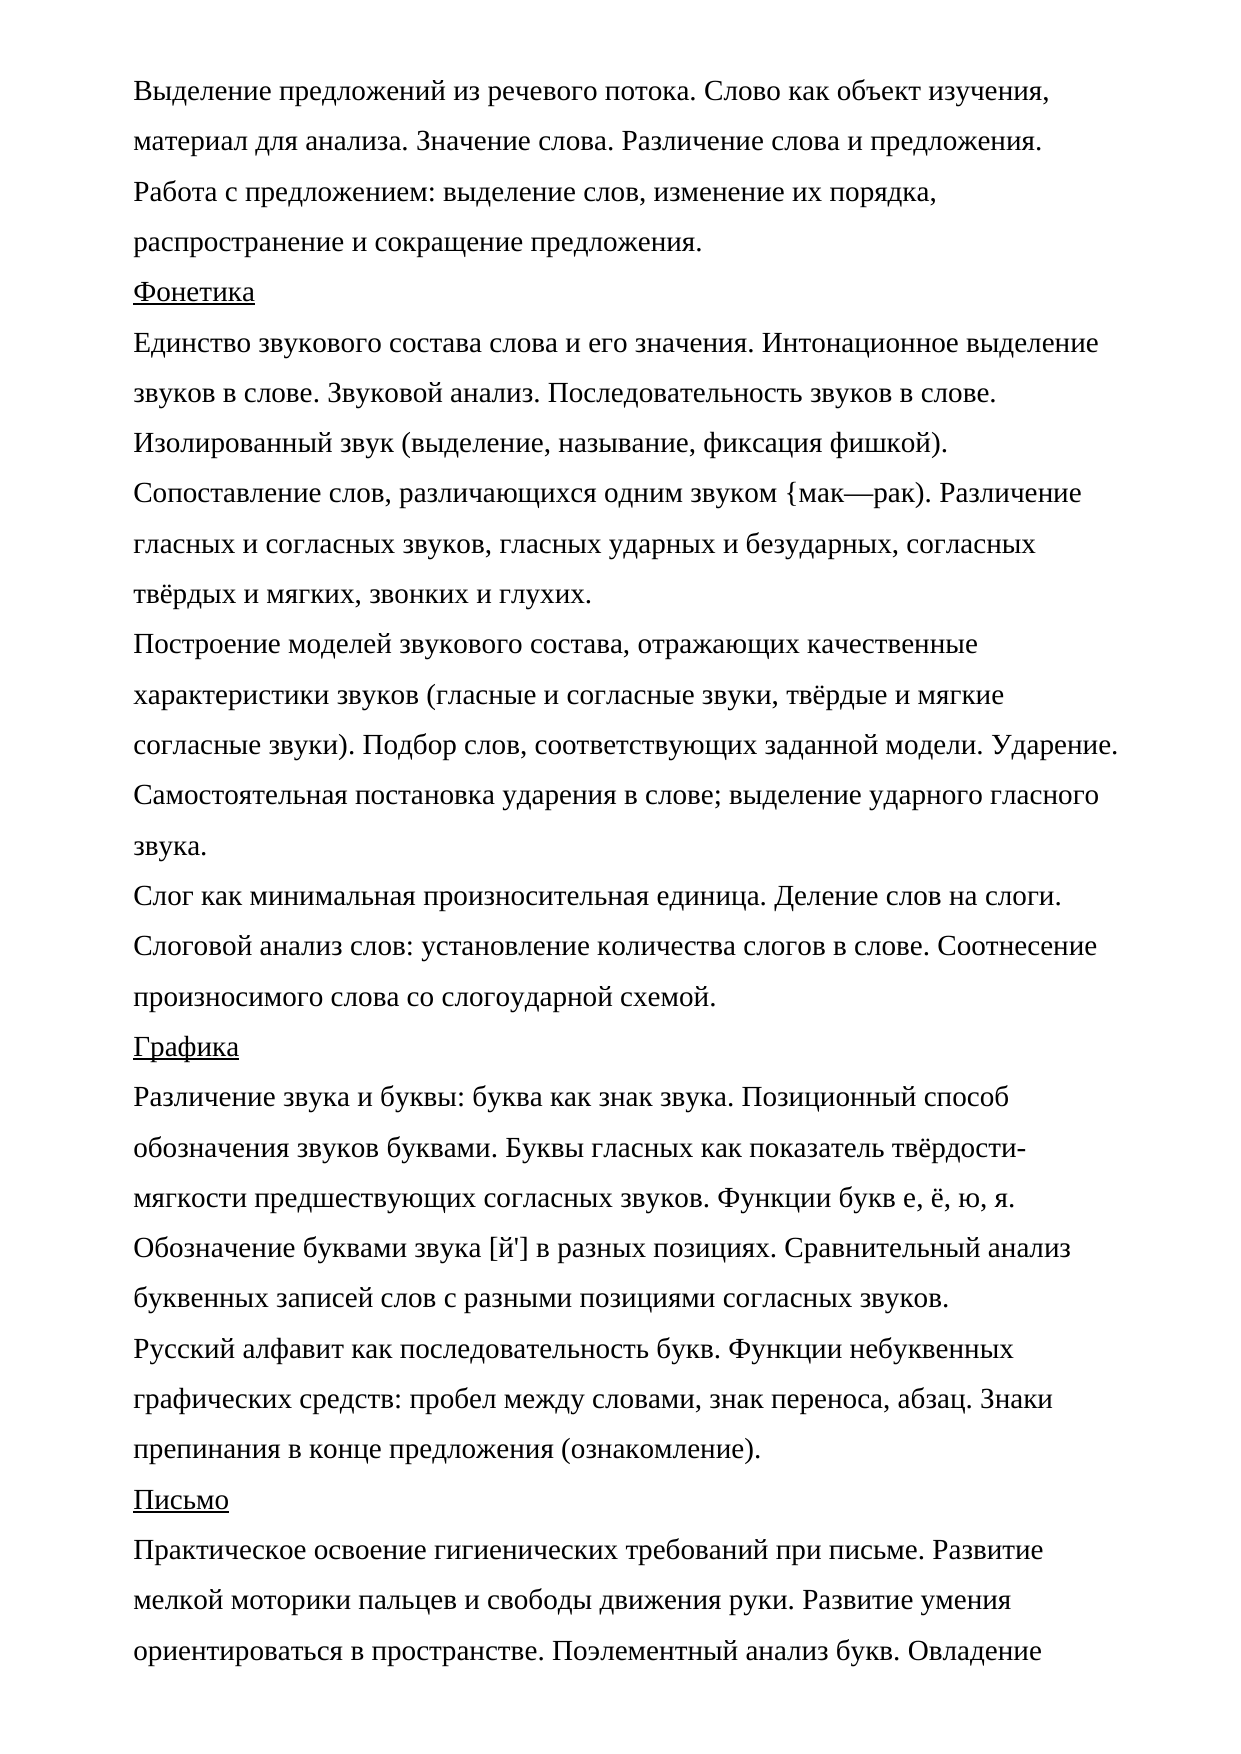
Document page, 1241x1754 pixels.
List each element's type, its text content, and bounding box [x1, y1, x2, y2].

text Фонетика [133, 274, 1123, 308]
text Русский алфавит как последовательность букв. Функции небуквенных графических средств: пробел между словами, знак переноса, абзац. Знаки препинания в конце предложения (ознакомление). [133, 1331, 1123, 1465]
text Единство звукового состава слова и его значения. Интонационное выделение звуков в слове. Звуковой анализ. Последовательность звуков в слове. Изолированный звук (выделение, называние, фиксация фишкой). Сопоставление слов, различающихся одним звуком {мак—рак). Различение гласных и согласных звуков, гласных ударных и безударных, согласных твёрдых и мягких, звонких и глухих. [133, 325, 1123, 610]
text Выделение предложений из речевого потока. Слово как объект изучения, материал для анализа. Значение слова. Различение слова и предложения. Работа с предложением: выделение слов, изменение их порядка, распространение и сокращение предложения. [133, 73, 1123, 258]
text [133, 1532, 1123, 1666]
text Письмо [133, 1482, 1123, 1515]
text Графика [133, 1029, 1123, 1063]
text Слог как минимальная произносительная единица. Деление слов на слоги. Слоговой анализ слов: установление количества слогов в слове. Соотнесение произносимого слова со слогоударной схемой. [133, 878, 1123, 1012]
text Различение звука и буквы: буква как знак звука. Позиционный способ обозначения звуков буквами. Буквы гласных как показатель твёрдости-мягкости предшествующих согласных звуков. Функции букв е, ё, ю, я. Обозначение буквами звука [й'] в разных позициях. Сравнительный анализ буквенных записей слов с разными позициями согласных звуков. [133, 1079, 1123, 1314]
text Построение моделей звукового состава, отражающих качественные характеристики звуков (гласные и согласные звуки, твёрдые и мягкие согласные звуки). Подбор слов, соответствующих заданной модели. Ударение. Самостоятельная постановка ударения в слове; выделение ударного гласного звука. [133, 627, 1123, 861]
